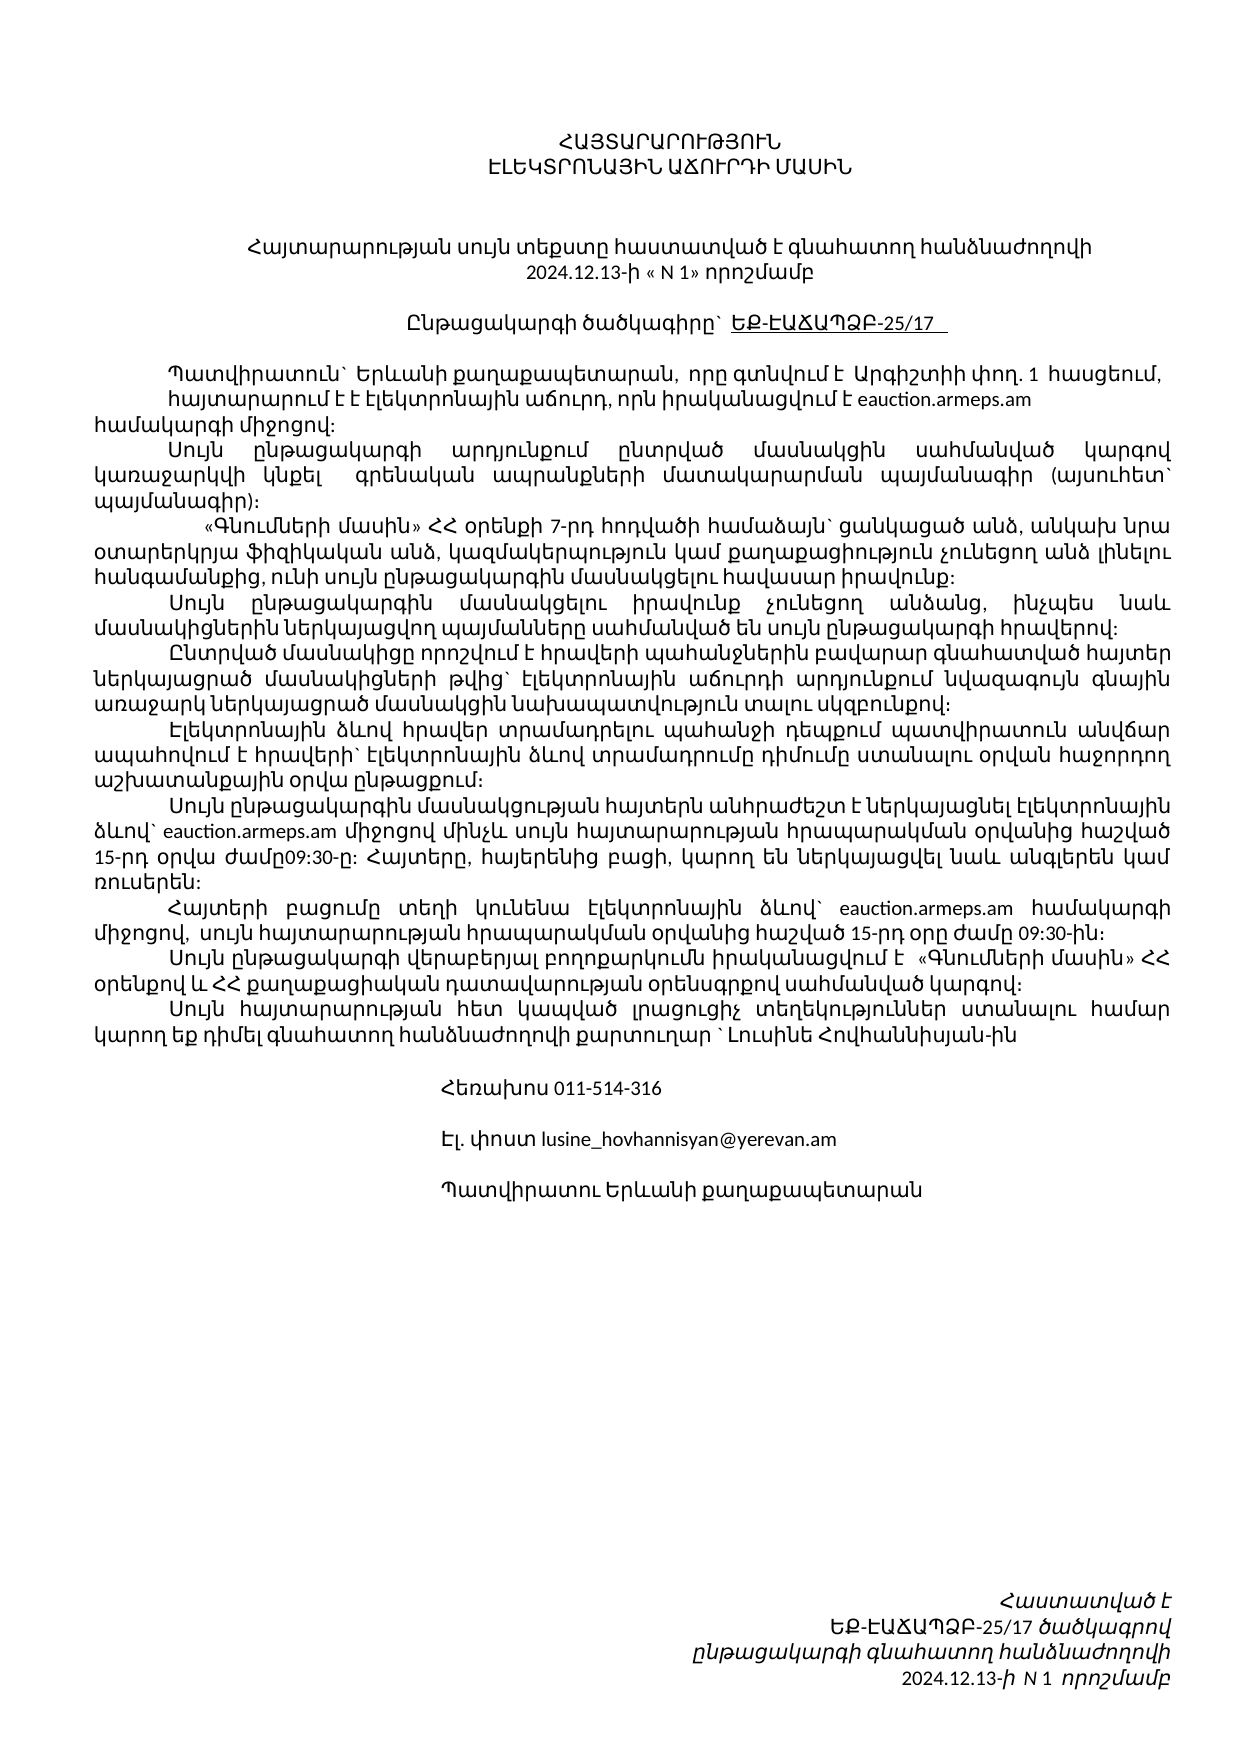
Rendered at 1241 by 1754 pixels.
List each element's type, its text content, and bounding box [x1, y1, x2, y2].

text Հայտարարության սույն տեքստը հաստատված է գնահատող հանձնաժողովի [94, 234, 1171, 259]
text Պատվիրատու Երևանի քաղաքապետարան [94, 1177, 1171, 1203]
text ԵՔ-ԷԱՃԱՊՁԲ-25/17 ծածկագրով [94, 1614, 1171, 1639]
text Հայտերի բացումը տեղի կունենա էլեկտրոնային ձևով` eauction.armeps.am համակարգի միջոցով, սույն հայտարարության հրապարակման օրվանից հաշված 15-րդ օրը ժամը 09:30-ին։ [94, 895, 1171, 946]
text 2024.12.13 -ի N 1 որոշմամբ [94, 1665, 1171, 1690]
text Սույն ընթացակարգի վերաբերյալ բողոքարկումն իրականացվում է «Գնումների մասին» ՀՀ օրենքով և ՀՀ քաղաքացիական դատավարության օրենսգրքով սահմանված կարգով։ [94, 946, 1171, 996]
text Սույն ընթացակարգին մասնակցելու իրավունք չունեցող անձանց, ինչպես նաև մասնակիցներին ներկայացվող պայմանները սահմանված են սույն ընթացակարգի հրավերով: [94, 590, 1171, 641]
text Ընթացակարգի ծածկագիրը` ԵՔ-ԷԱՃԱՊՁԲ-25/17 [94, 310, 1171, 336]
text Էլ. փոստ lusine_hovhannisyan@yerevan.am [94, 1126, 1171, 1152]
text Պատվիրատուն` Երևանի քաղաքապետարան, որը գտնվում է Արգիշտիի փող. 1 հասցեում, [94, 361, 1171, 386]
text հայտարարում է է էլեկտրոնային աճուրդ, որն իրականացվում է eauction.armeps.am համակարգի միջոցով: [94, 386, 1171, 437]
text ընթացակարգի գնահատող հանձնաժողովի [94, 1639, 1171, 1665]
text «Գնումների մասին» ՀՀ օրենքի 7-րդ հոդվածի համաձայն` ցանկացած անձ, անկախ նրա օտարերկրյա ֆիզիկական անձ, կազմակերպություն կամ քաղաքացիություն չունեցող անձ լինելու հանգամանքից, ունի սույն ընթացակարգին մասնակցելու հավասար իրավունք: [94, 513, 1171, 590]
text Սույն ընթացակարգի արդյունքում ընտրված մասնակցին սահմանված կարգով կառաջարկվի կնքել գրենական ապրանքների մատակարարման պայմանագիր (այսուհետ` պայմանագիր)։ [94, 437, 1171, 513]
text Հեռախոս 011-514-316 [94, 1076, 1171, 1101]
text Հաստատված է [94, 1589, 1171, 1614]
text Ընտրված մասնակիցը որոշվում է հրավերի պահանջներին բավարար գնահատված հայտեր ներկայացրած մասնակիցների թվից` էլեկտրոնային աճուրդի արդյունքում նվազագույն գնային առաջարկ ներկայացրած մասնակցին նախապատվություն տալու սկզբունքով։ [94, 641, 1171, 717]
text ՀԱՅՏԱՐԱՐՈՒԹՅՈՒՆ [94, 129, 1171, 154]
text Էլեկտրոնային ձևով հրավեր տրամադրելու պահանջի դեպքում պատվիրատուն անվճար ապահովում է հրավերի` էլեկտրոնային ձևով տրամադրումը դիմումը ստանալու օրվան հաջորդող աշխատանքային օրվա ընթացքում։ [94, 717, 1171, 793]
text 2024.12.13 -ի « N 1» որոշմամբ [94, 259, 1171, 285]
text ԷԼԵԿՏՐՈՆԱՅԻՆ ԱՃՈՒՐԴԻ ՄԱՍԻՆ [94, 154, 1171, 180]
text Սույն հայտարարության հետ կապված լրացուցիչ տեղեկություններ ստանալու համար կարող եք դիմել գնահատող հանձնաժողովի քարտուղար ` Լուսինե Հովհաննիսյան-ին [94, 996, 1171, 1047]
text Սույն ընթացակարգին մասնակցության հայտերն անհրաժեշտ է ներկայացնել էլեկտրոնային ձևով` eauction.armeps.am միջոցով մինչև սույն հայտարարության հրապարակման օրվանից հաշված 15-րդ օրվա ժամը09:30-ը: Հայտերը, հայերենից բացի, կարող են ներկայացվել նաև անգլերեն կամ ռուսերեն: [94, 793, 1171, 895]
